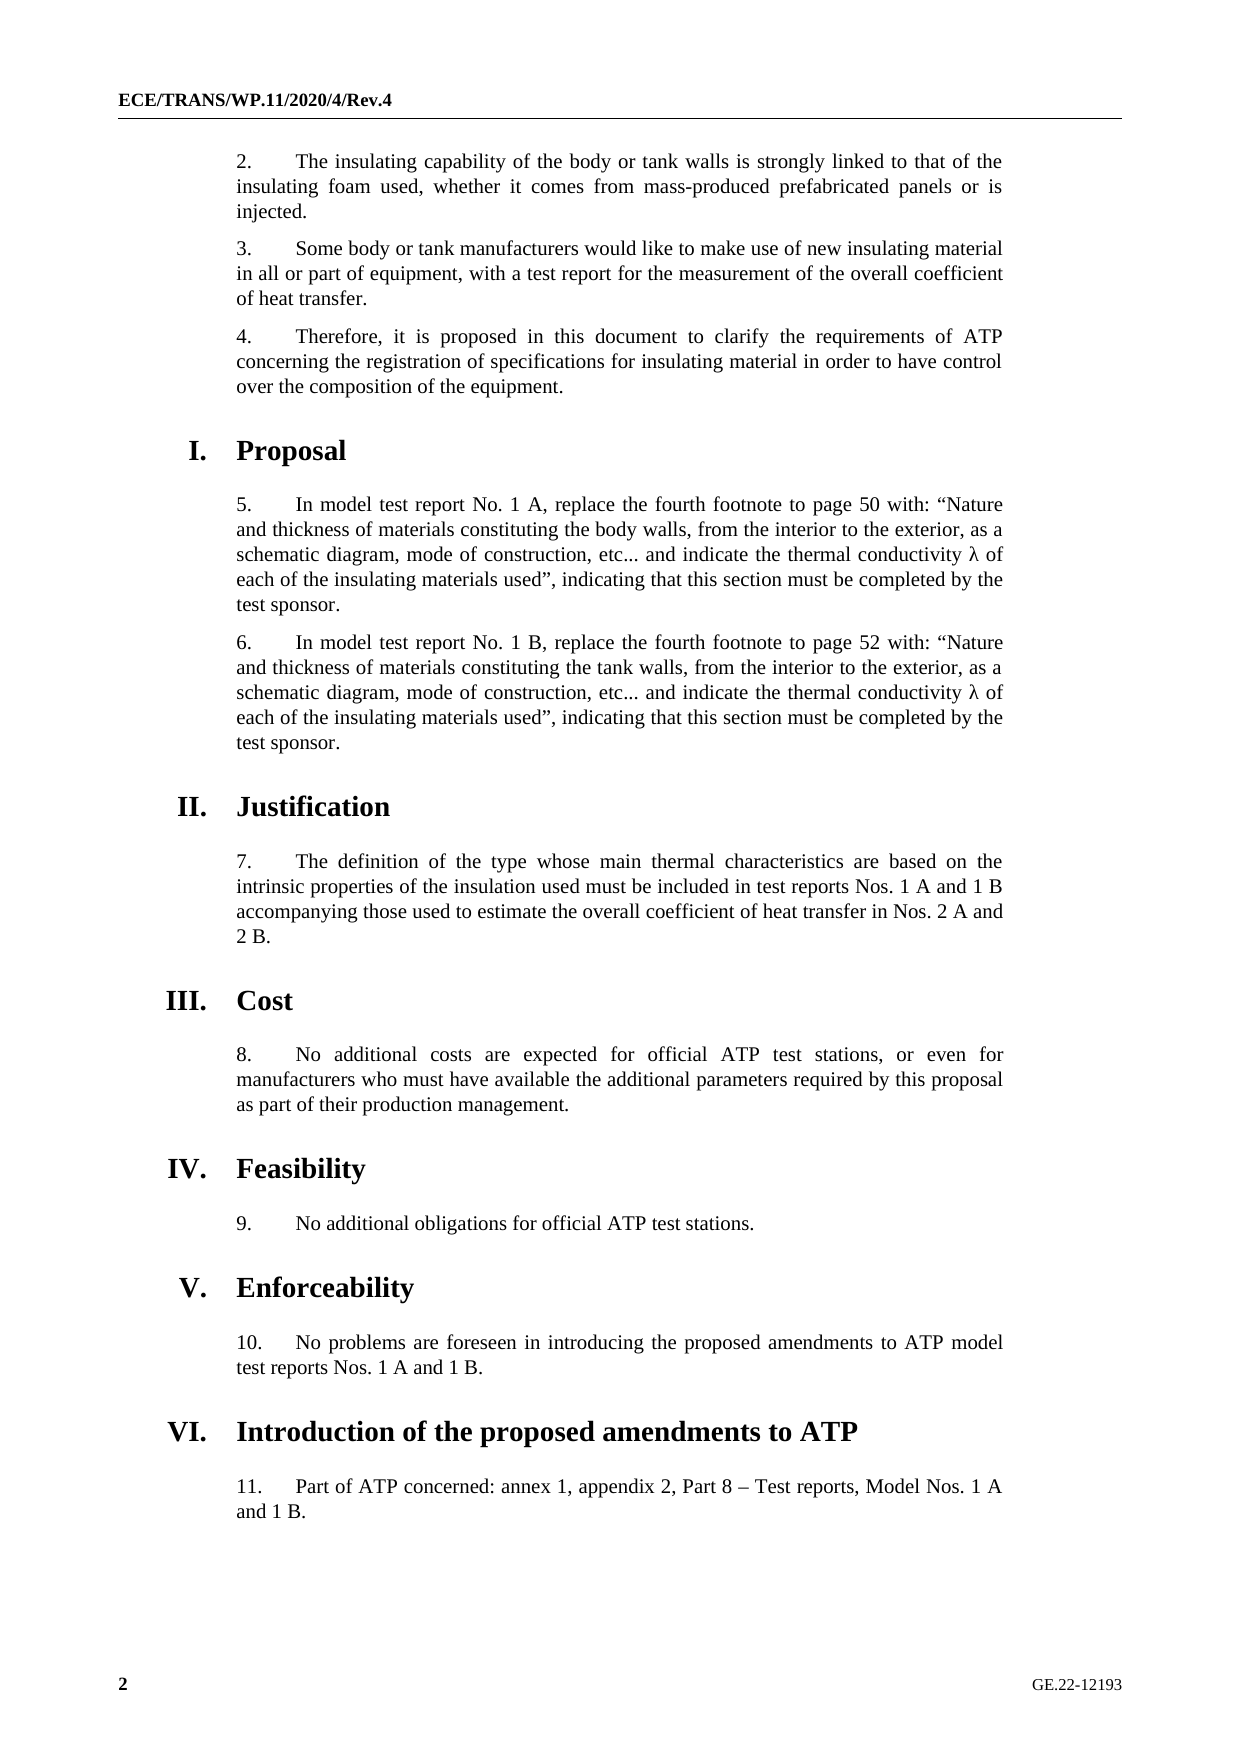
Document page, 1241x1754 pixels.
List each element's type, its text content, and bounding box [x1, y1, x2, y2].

text III. Cost [118, 985, 1004, 1016]
text I. Proposal [118, 435, 1004, 466]
text 6. In model test report No. 1 B, replace the fourth footnote to page 52 with: “Nature and thickness of materials constituting the tank walls, from the interior to the exterior, as a schematic diagram, mode of construction, etc... and indicate the thermal conductivity λ of each of the insulating materials used”, indicating that this section must be completed by the test sponsor. [236, 629, 1004, 754]
text II. Justification [118, 791, 1004, 823]
text 11. Part of ATP concerned: annex 1, appendix 2, Part 8 – Test reports, Model Nos. 1 A and 1 B. [236, 1473, 1004, 1523]
text 7. The definition of the type whose main thermal characteristics are based on the intrinsic properties of the insulation used must be included in test reports Nos. 1 A and 1 B accompanying those used to estimate the overall coefficient of heat transfer in Nos. 2 A and 2 B. [236, 848, 1004, 948]
text V. Enforceability [118, 1273, 1004, 1304]
text 5. In model test report No. 1 A, replace the fourth footnote to page 50 with: “Nature and thickness of materials constituting the body walls, from the interior to the exterior, as a schematic diagram, mode of construction, etc... and indicate the thermal conductivity λ of each of the insulating materials used”, indicating that this section must be completed by the test sponsor. [236, 491, 1004, 616]
text 2. The insulating capability of the body or tank walls is strongly linked to that of the insulating foam used, whether it comes from mass-produced prefabricated panels or is injected. [236, 148, 1004, 223]
text VI. Introduction of the proposed amendments to ATP [118, 1416, 1004, 1448]
text 10. No problems are foreseen in introducing the proposed amendments to ATP model test reports Nos. 1 A and 1 B. [236, 1329, 1004, 1379]
text IV. Feasibility [118, 1154, 1004, 1185]
text 3. Some body or tank manufacturers would like to make use of new insulating material in all or part of equipment, with a test report for the measurement of the overall coefficient of heat transfer. [236, 235, 1004, 310]
text 8. No additional costs are expected for official ATP test stations, or even for manufacturers who must have available the additional parameters required by this proposal as part of their production management. [236, 1041, 1004, 1116]
text 4. Therefore, it is proposed in this document to clarify the requirements of ATP concerning the registration of specifications for insulating material in order to have control over the composition of the equipment. [236, 323, 1004, 398]
text 9. No additional obligations for official ATP test stations. [236, 1210, 1004, 1235]
